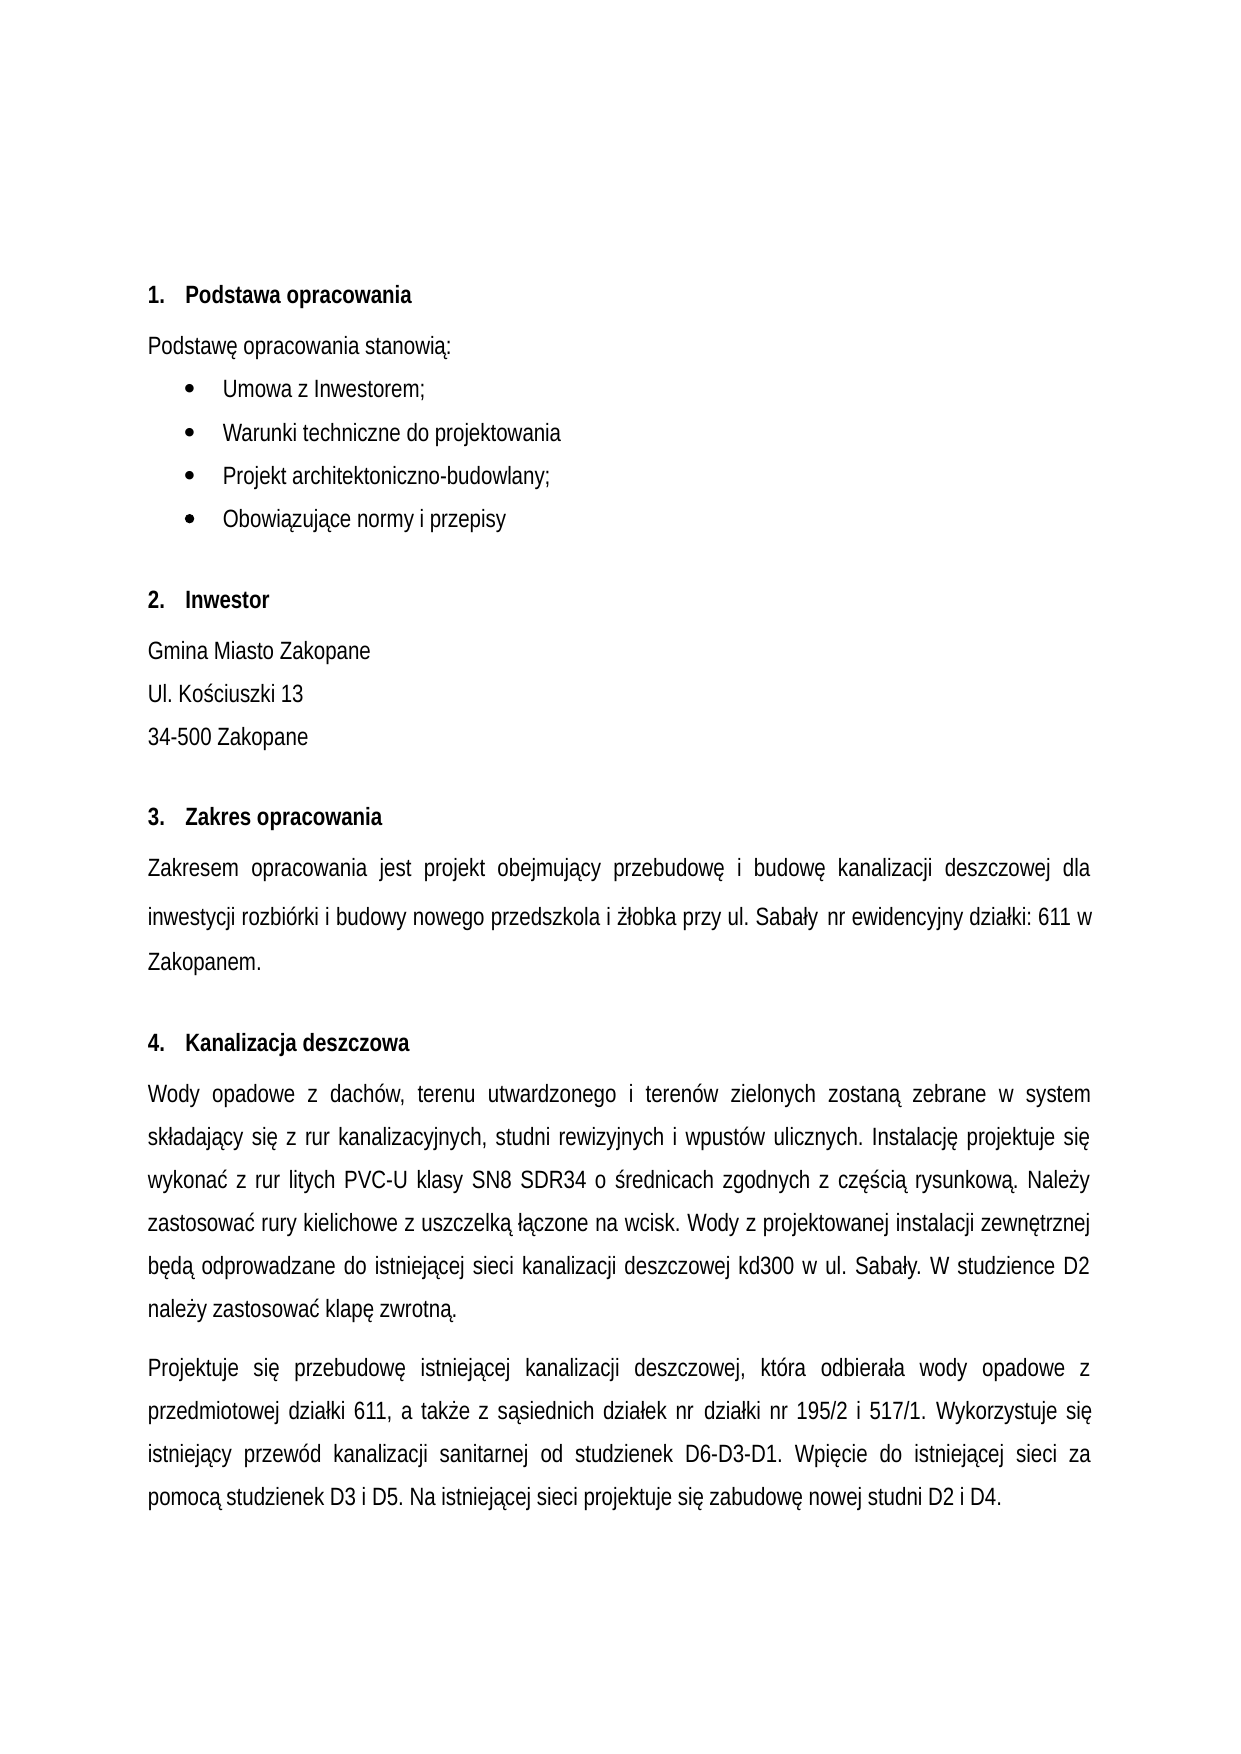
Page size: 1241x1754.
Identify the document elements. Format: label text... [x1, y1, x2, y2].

list Umowa z Inwestorem; [185, 374, 1093, 403]
text Podstawę opracowania stanowią: [148, 331, 1093, 360]
subtitle Podstawa opracowania [148, 280, 1093, 309]
text Projektuje się przebudowę istniejącej kanalizacji deszczowej, która odbierała wody opadowe z przedmiotowej działki 611, a także z sąsiednich działek nr działki nr 195/2 i 517/1. Wykorzystuje się istniejący przewód kanalizacji sanitarnej od studzienek D6-D3-D1. Wpięcie do istniejącej sieci za pomocą studzienek D3 i D5. Na istniejącej sieci projektuje się zabudowę nowej studni D2 i D4. [148, 1353, 1093, 1511]
text Wody opadowe z dachów, terenu utwardzonego i terenów zielonych zostaną zebrane w system składający się z rur kanalizacyjnych, studni rewizyjnych i wpustów ulicznych. Instalację projektuje się wykonać z rur litych PVC-U klasy SN8 SDR34 o średnicach zgodnych z częścią rysunkową. Należy zastosować rury kielichowe z uszczelką łączone na wcisk. Wody z projektowanej instalacji zewnętrznej będą odprowadzane do istniejącej sieci kanalizacji deszczowej kd300 w ul. Sabały. W studzience D2 należy zastosować klapę zwrotną. [148, 1079, 1093, 1322]
list Obowiązujące normy i przepisy [185, 504, 1093, 533]
list Projekt architektoniczno-budowlany; [185, 461, 1093, 489]
text 34-500 Zakopane [148, 722, 1093, 750]
text Gmina Miasto Zakopane [148, 636, 1093, 664]
subtitle Zakres opracowania [148, 802, 1093, 831]
text Ul. Kościuszki 13 [148, 679, 1093, 707]
subtitle Inwestor [148, 585, 1093, 613]
list Warunki techniczne do projektowania [185, 417, 1093, 446]
text Zakresem opracowania jest projekt obejmujący przebudowę i budowę kanalizacji deszczowej dla inwestycji rozbiórki i budowy nowego przedszkola i żłobka przy ul. Sabały nr ewidencyjny działki: 611 w Zakopanem. [148, 853, 1093, 976]
subtitle Kanalizacja deszczowa [148, 1028, 1093, 1056]
